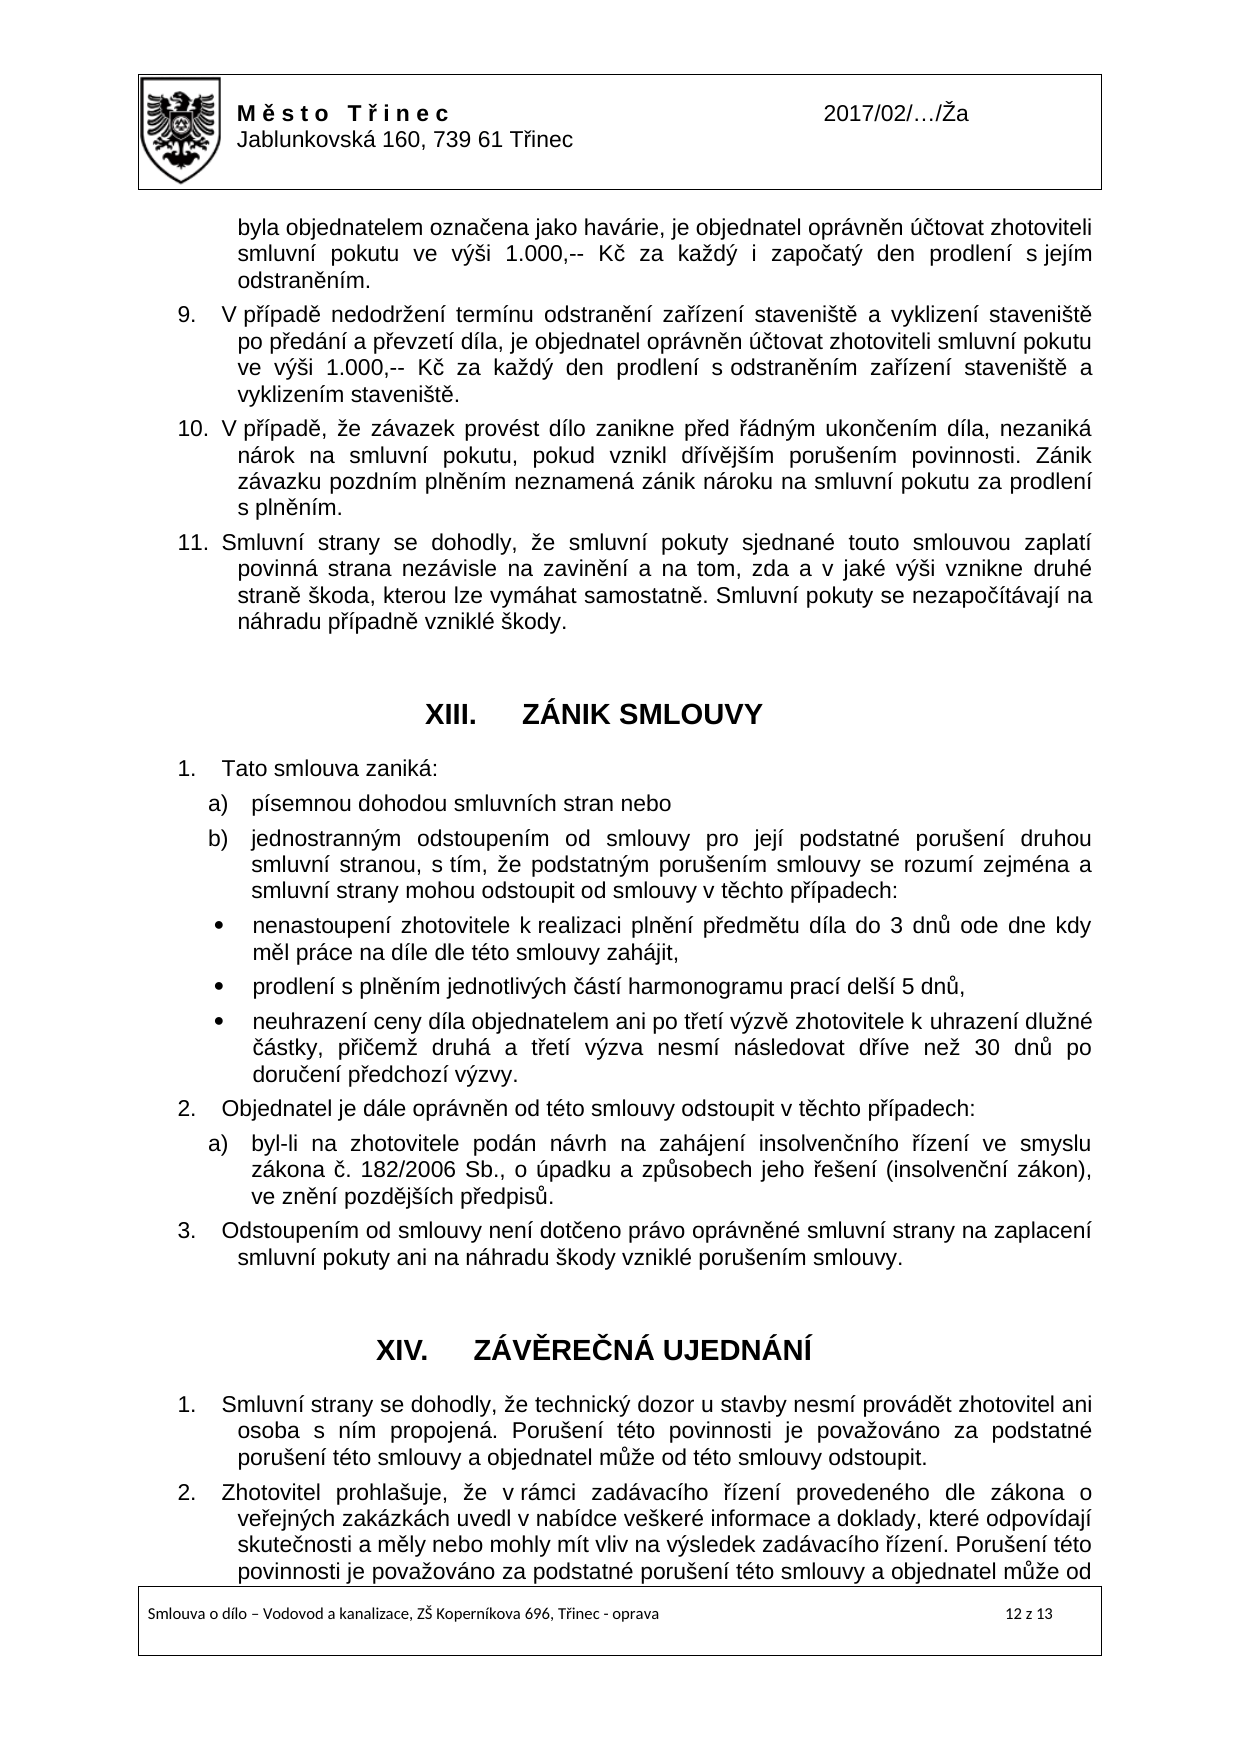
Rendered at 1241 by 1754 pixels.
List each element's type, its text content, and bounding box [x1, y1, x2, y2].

text a) byl-li na zhotovitele podán návrh na zahájení insolvenčního řízení ve smyslu zákona č. 182/2006 Sb., o úpadku a způsobech jeho řešení (insolvenční zákon), ve znění pozdějších předpisů. [208, 1130, 1093, 1209]
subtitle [177, 1478, 1093, 1584]
subtitle neuhrazení ceny díla objednatelem ani po třetí výzvě zhotovitele k uhrazení dlužné částky, přičemž druhá a třetí výzva nesmí následovat dříve než 30 dnů po doručení předchozí výzvy. [215, 1008, 1093, 1087]
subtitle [177, 214, 1093, 293]
subtitle 11. Smluvní strany se dohodly, že smluvní pokuty sjednané touto smlouvou zaplatí povinná strana nezávisle na zavinění a na tom, zda a v jaké výši vznikne druhé straně škoda, kterou lze vymáhat samostatně. Smluvní pokuty se nezapočítávají na náhradu případně vzniklé škody. [177, 529, 1093, 634]
subtitle 1. Tato smlouva zaniká: [177, 755, 1093, 782]
text b) jednostranným odstoupením od smlouvy pro její podstatné porušení druhou smluvní stranou, s tím, že podstatným porušením smlouvy se rozumí zejména a smluvní strany mohou odstoupit od smlouvy v těchto případech: [208, 825, 1093, 904]
subtitle 10. V případě, že závazek provést dílo zanikne před řádným ukončením díla, nezaniká nárok na smluvní pokutu, pokud vznikl dřívějším porušením povinnosti. Zánik závazku pozdním plněním neznamená zánik nároku na smluvní pokutu za prodlení s plněním. [177, 415, 1093, 521]
subtitle ZÁVĚREČNÁ UJEDNÁNÍ [148, 1333, 1093, 1366]
text a) písemnou dohodou smluvních stran nebo [208, 790, 1093, 816]
subtitle 3. Odstoupením od smlouvy není dotčeno právo oprávněné smluvní strany na zaplacení smluvní pokuty ani na náhradu škody vzniklé porušením smlouvy. [177, 1217, 1093, 1270]
subtitle 2. Objednatel je dále oprávněn od této smlouvy odstoupit v těchto případech: [177, 1095, 1093, 1122]
subtitle ZÁNIK SMLOUVY [148, 697, 1093, 730]
subtitle nenastoupení zhotovitele k realizaci plnění předmětu díla do 3 dnů ode dne kdy měl práce na díle dle této smlouvy zahájit, [215, 912, 1093, 965]
subtitle 9. V případě nedodržení termínu odstranění zařízení staveniště a vyklizení staveniště po předání a převzetí díla, je objednatel oprávněn účtovat zhotoviteli smluvní pokutu ve výši 1.000,-- Kč za každý den prodlení s odstraněním zařízení staveniště a vyklizením staveniště. [177, 301, 1093, 407]
subtitle 1. Smluvní strany se dohodly, že technický dozor u stavby nesmí provádět zhotovitel ani osoba s ním propojená. Porušení této povinnosti je považováno za podstatné porušení této smlouvy a objednatel může od této smlouvy odstoupit. [177, 1391, 1093, 1470]
subtitle prodlení s plněním jednotlivých částí harmonogramu prací delší 5 dnů, [215, 973, 1093, 999]
